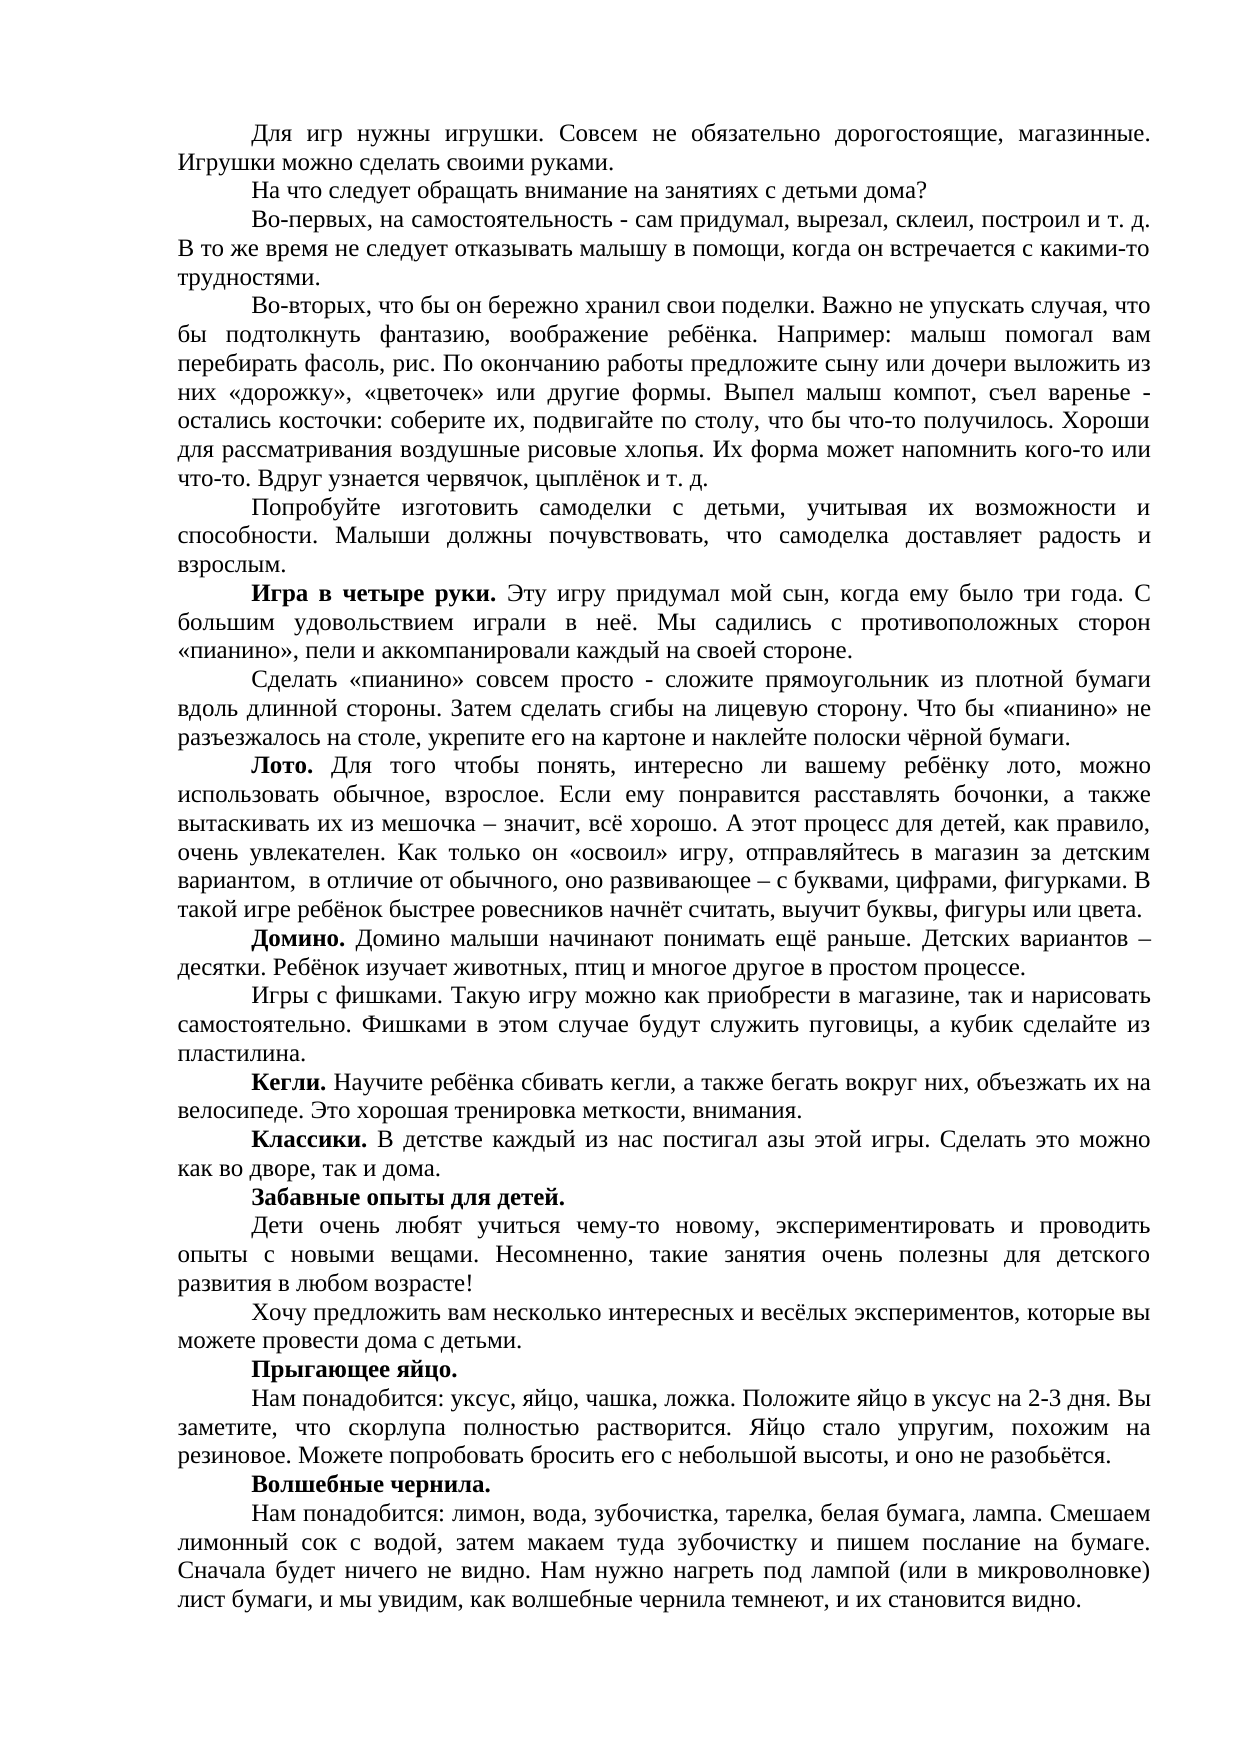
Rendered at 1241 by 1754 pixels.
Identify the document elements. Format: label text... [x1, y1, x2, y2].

text Лото. Для того чтобы понять, интересно ли вашему ребёнку лото, можно использовать обычное, взрослое. Если ему понравится расставлять бочонки, а также вытаскивать их из мешочка – значит, всё хорошо. А этот процесс для детей, как правило, очень увлекателен. Как только он «освоил» игру, отправляйтесь в магазин за детским вариантом, в отличие от обычного, оно развивающее – с буквами, цифрами, фигурками. В такой игре ребёнок быстрее ровесников начнёт считать, выучит буквы, фигуры или цвета. [177, 751, 1152, 923]
text Забавные опыты для детей. [177, 1182, 1152, 1211]
text Волшебные чернила. [177, 1469, 1152, 1498]
text Хочу предложить вам несколько интересных и весёлых экспериментов, которые вы можете провести дома с детьми. [177, 1297, 1152, 1354]
text Дети очень любят учиться чему-то новому, экспериментировать и проводить опыты с новыми вещами. Несомненно, такие занятия очень полезны для детского развития в любом возрасте! [177, 1211, 1152, 1297]
text Во-первых, на самостоятельность - сам придумал, вырезал, склеил, построил и т. д. В то же время не следует отказывать малышу в помощи, когда он встречается с какими-то трудностями. [177, 204, 1152, 291]
text Во-вторых, что бы он бережно хранил свои поделки. Важно не упускать случая, что бы подтолкнуть фантазию, воображение ребёнка. Например: малыш помогал вам перебирать фасоль, рис. По окончанию работы предложите сыну или дочери выложить из них «дорожку», «цветочек» или другие формы. Выпел малыш компот, съел варенье - остались косточки: соберите их, подвигайте по столу, что бы что-то получилось. Хороши для рассматривания воздушные рисовые хлопья. Их форма может напомнить кого-то или что-то. Вдруг узнается червячок, цыплёнок и т. д. [177, 291, 1152, 492]
text Нам понадобится: лимон, вода, зубочистка, тарелка, белая бумага, лампа. Смешаем лимонный сок с водой, затем макаем туда зубочистку и пишем послание на бумаге. Сначала будет ничего не видно. Нам нужно нагреть под лампой (или в микроволновке) лист бумаги, и мы увидим, как волшебные чернила темнеют, и их становится видно. [177, 1498, 1152, 1613]
text На что следует обращать внимание на занятиях с детьми дома? [177, 176, 1152, 204]
text Игра в четыре руки. Эту игру придумал мой сын, когда ему было три года. С большим удовольствием играли в неё. Мы садились с противоположных сторон «пианино», пели и аккомпанировали каждый на своей стороне. [177, 578, 1152, 664]
text Кегли. Научите ребёнка сбивать кегли, а также бегать вокруг них, объезжать их на велосипеде. Это хорошая тренировка меткости, внимания. [177, 1067, 1152, 1124]
text Попробуйте изготовить самоделки с детьми, учитывая их возможности и способности. Малыши должны почувствовать, что самоделка доставляет радость и взрослым. [177, 492, 1152, 578]
text Сделать «пианино» совсем просто - сложите прямоугольник из плотной бумаги вдоль длинной стороны. Затем сделать сгибы на лицевую сторону. Что бы «пианино» не разъезжалось на столе, укрепите его на картоне и наклейте полоски чёрной бумаги. [177, 664, 1152, 751]
text Для игр нужны игрушки. Совсем не обязательно дорогостоящие, магазинные. Игрушки можно сделать своими руками. [177, 118, 1152, 176]
text Прыгающее яйцо. [177, 1354, 1152, 1383]
text Игры с фишками. Такую игру можно как приобрести в магазине, так и нарисовать самостоятельно. Фишками в этом случае будут служить пуговицы, а кубик сделайте из пластилина. [177, 981, 1152, 1067]
text Домино. Домино малыши начинают понимать ещё раньше. Детских вариантов – десятки. Ребёнок изучает животных, птиц и многое другое в простом процессе. [177, 923, 1152, 981]
text Нам понадобится: уксус, яйцо, чашка, ложка. Положите яйцо в уксус на 2-3 дня. Вы заметите, что скорлупа полностью растворится. Яйцо стало упругим, похожим на резиновое. Можете попробовать бросить его с небольшой высоты, и оно не разобьётся. [177, 1383, 1152, 1469]
text Классики. В детстве каждый из нас постигал азы этой игры. Сделать это можно как во дворе, так и дома. [177, 1124, 1152, 1182]
